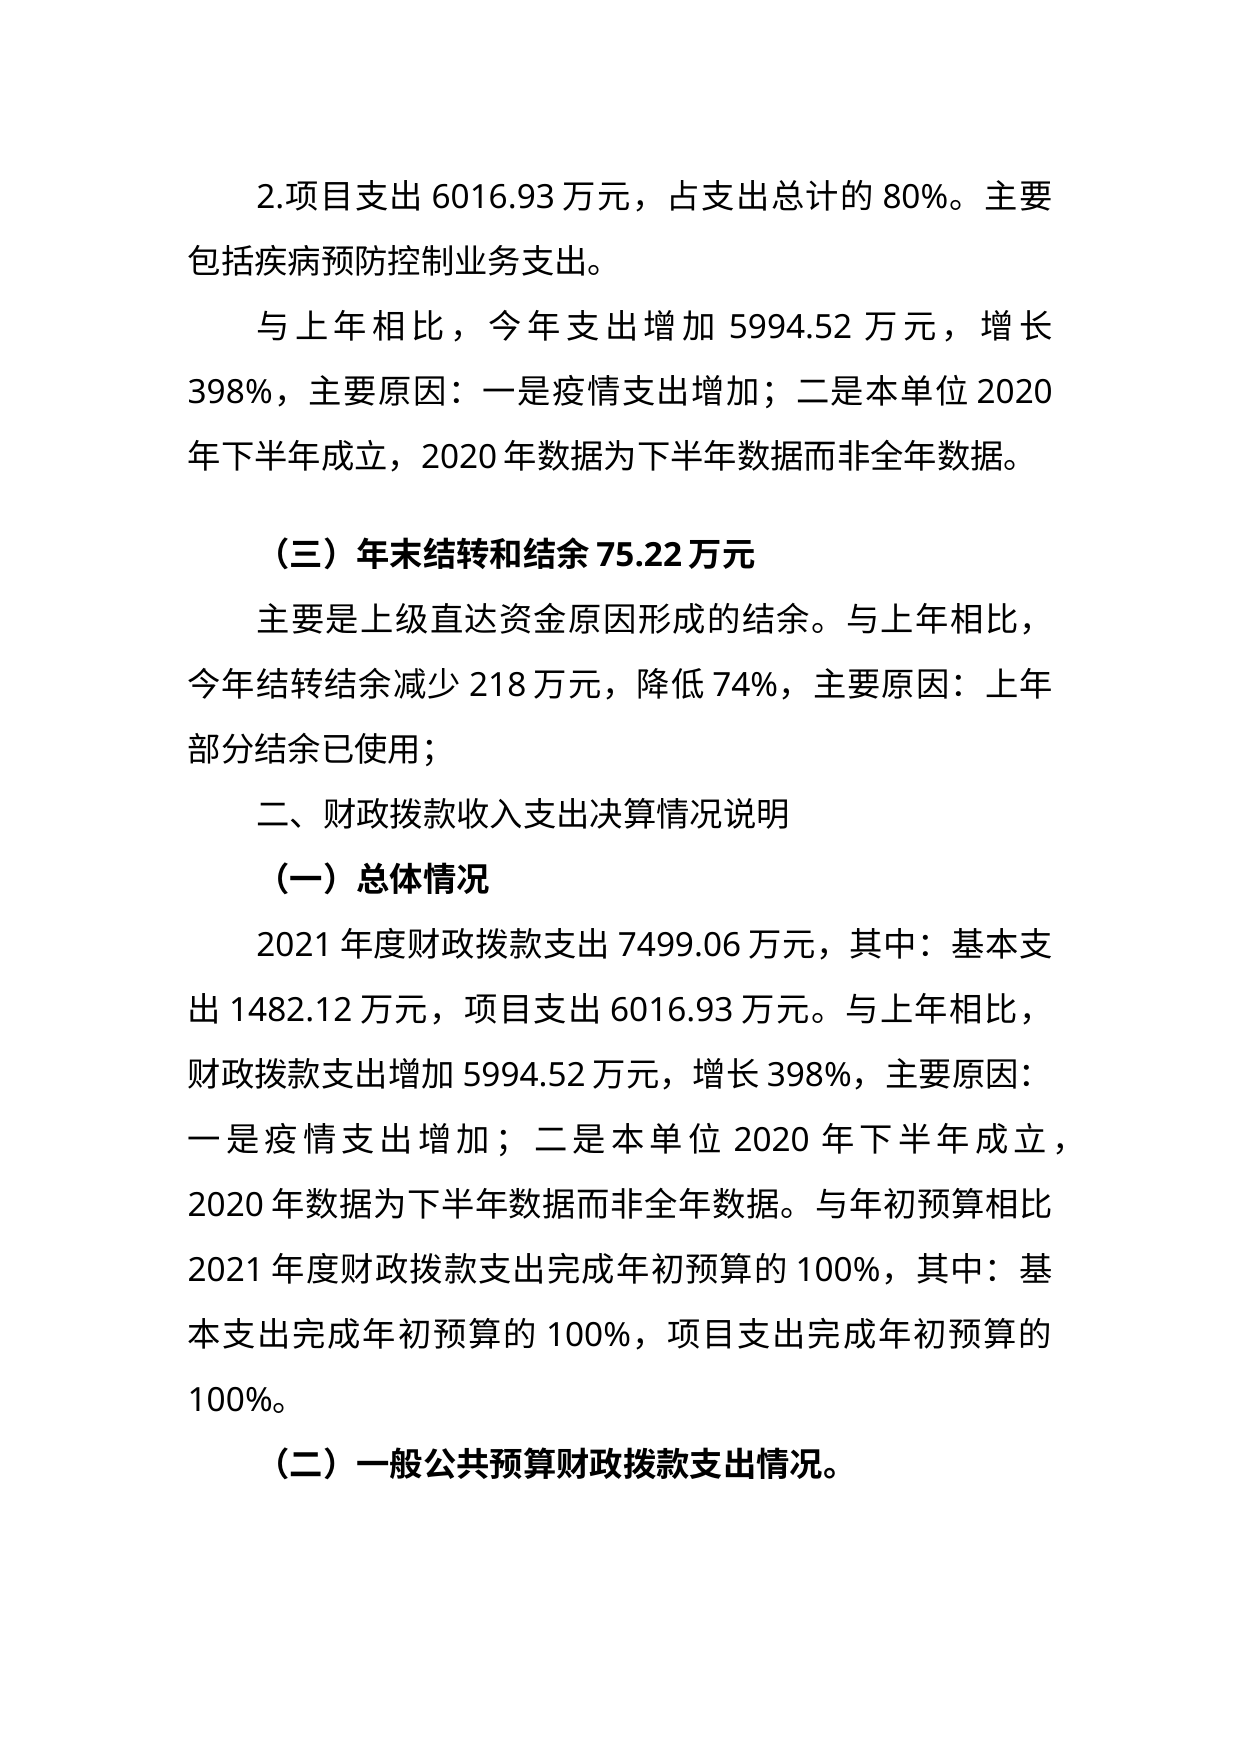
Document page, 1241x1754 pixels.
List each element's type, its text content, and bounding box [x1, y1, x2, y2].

text 主要是上级直达资金原因形成的结余。与上年相比，今年结转结余减少218万元，降低74%，主要原因：上年部分结余已使用； [187, 584, 1053, 779]
text 2.项目支出6016.93万元，占支出总计的80%。主要包括疾病预防控制业务支出。 [187, 162, 1053, 292]
text 二、财政拨款收入支出决算情况说明 [187, 779, 1053, 844]
text （二）一般公共预算财政拨款支出情况。 [187, 1429, 1053, 1494]
text （三）年末结转和结余75.22万元 [187, 519, 1053, 584]
text 2021年度财政拨款支出7499.06万元，其中：基本支出1482.12万元，项目支出6016.93万元。与上年相比，财政拨款支出增加5994.52万元，增长398%，主要原因：一是疫情支出增加；二是本单位2020年下半年成立，2020年数据为下半年数据而非全年数据。与年初预算相比2021年度财政拨款支出完成年初预算的100%，其中：基本支出完成年初预算的100%，项目支出完成年初预算的100%。 [187, 909, 1053, 1429]
text 与上年相比，今年支出增加5994.52万元，增长398%，主要原因：一是疫情支出增加；二是本单位2020年下半年成立，2020年数据为下半年数据而非全年数据。 [187, 292, 1053, 487]
text （一）总体情况 [187, 844, 1053, 909]
